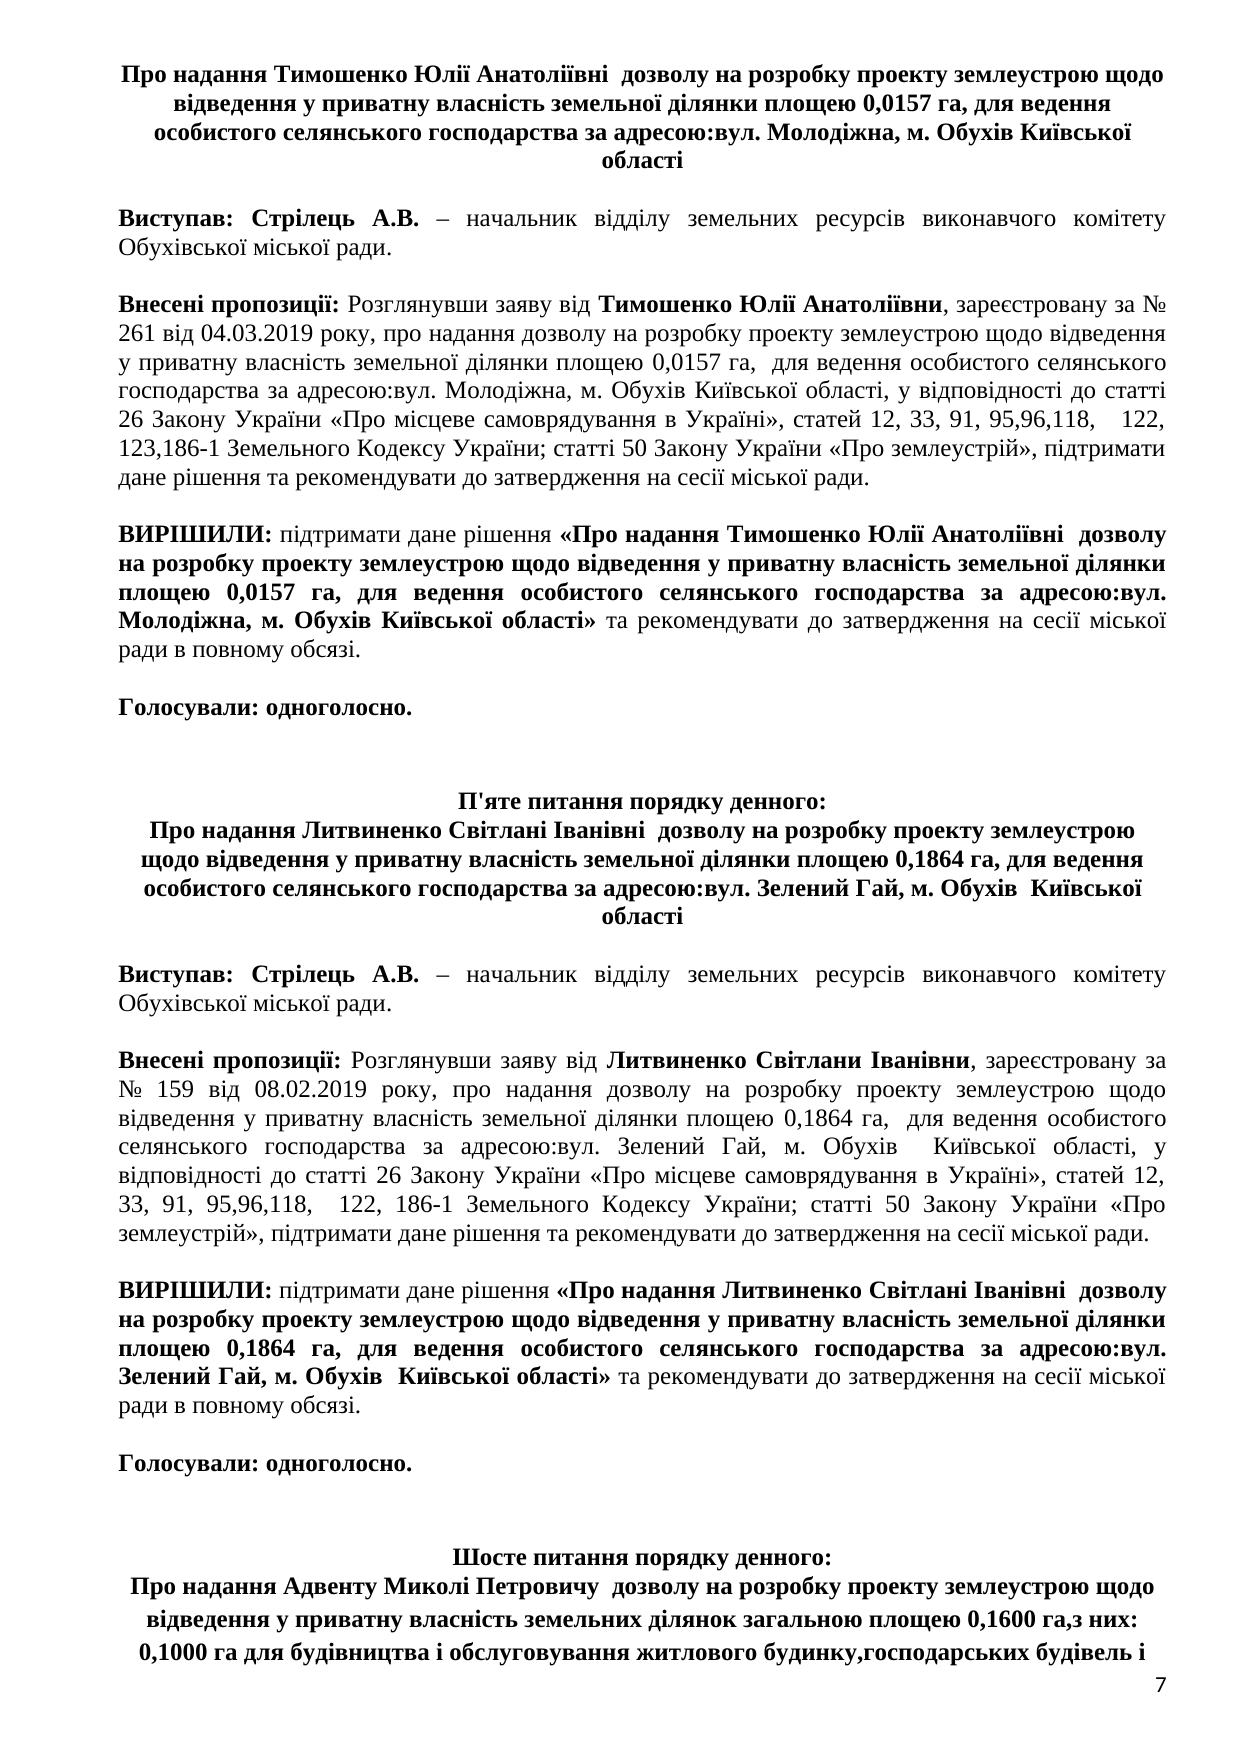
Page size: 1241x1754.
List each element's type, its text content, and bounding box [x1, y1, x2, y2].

text Про надання Литвиненко Світлані Іванівні дозволу на розробку проекту землеустрою щодо відведення у приватну власність земельної ділянки площею 0,1864 га, для ведення особистого селянського господарства за адресою:вул. Зелений Гай, м. Обухів Київської області [118, 815, 1167, 930]
text П'яте питання порядку денного: [118, 786, 1167, 815]
text ВИРІШИЛИ: підтримати дане рішення «Про надання Тимошенко Юлії Анатоліївні дозволу на розробку проекту землеустрою щодо відведення у приватну власність земельної ділянки площею 0,0157 га, для ведення особистого селянського господарства за адресою:вул. Молодіжна, м. Обухів Київської області» та рекомендувати до затвердження на сесії міської ради в повному обсязі. [118, 519, 1167, 663]
text Виступав: Стрілець А.В. – начальник відділу земельних ресурсів виконавчого комітету Обухівської міської ради. [118, 959, 1167, 1016]
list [118, 1571, 1167, 1666]
text Голосували: одноголосно. [118, 1448, 1167, 1476]
text ВИРІШИЛИ: підтримати дане рішення «Про надання Литвиненко Світлані Іванівні дозволу на розробку проекту землеустрою щодо відведення у приватну власність земельної ділянки площею 0,1864 га, для ведення особистого селянського господарства за адресою:вул. Зелений Гай, м. Обухів Київської області» та рекомендувати до затвердження на сесії міської ради в повному обсязі. [118, 1275, 1167, 1419]
text Шосте питання порядку денного: [118, 1542, 1167, 1571]
text Голосували: одноголосно. [118, 692, 1167, 720]
text Внесені пропозиції: Розглянувши заяву від Тимошенко Юлії Анатоліївни, зареєстровану за № 261 від 04.03.2019 року, про надання дозволу на розробку проекту землеустрою щодо відведення у приватну власність земельної ділянки площею 0,0157 га, для ведення особистого селянського господарства за адресою:вул. Молодіжна, м. Обухів Київської області, у відповідності до статті 26 Закону України «Про місцеве самоврядування в Україні», статей 12, 33, 91, 95,96,118, 122, 123,186-1 Земельного Кодексу України; статті 50 Закону України «Про землеустрій», підтримати дане рішення та рекомендувати до затвердження на сесії міської ради. [118, 289, 1167, 490]
text Виступав: Стрілець А.В. – начальник відділу земельних ресурсів виконавчого комітету Обухівської міської ради. [118, 203, 1167, 260]
text Про надання Тимошенко Юлії Анатоліївні дозволу на розробку проекту землеустрою щодо відведення у приватну власність земельної ділянки площею 0,0157 га, для ведення особистого селянського господарства за адресою:вул. Молодіжна, м. Обухів Київської області [118, 59, 1167, 174]
list Внесені пропозиції: Розглянувши заяву від Литвиненко Світлани Іванівни, зареєстровану за № 159 від 08.02.2019 року, про надання дозволу на розробку проекту землеустрою щодо відведення у приватну власність земельної ділянки площею 0,1864 га, для ведення особистого селянського господарства за адресою:вул. Зелений Гай, м. Обухів Київської області, у відповідності до статті 26 Закону України «Про місцеве самоврядування в Україні», статей 12, 33, 91, 95,96,118, 122, 186-1 Земельного Кодексу України; статті 50 Закону України «Про землеустрій», підтримати дане рішення та рекомендувати до затвердження на сесії міської ради. [118, 1045, 1167, 1246]
